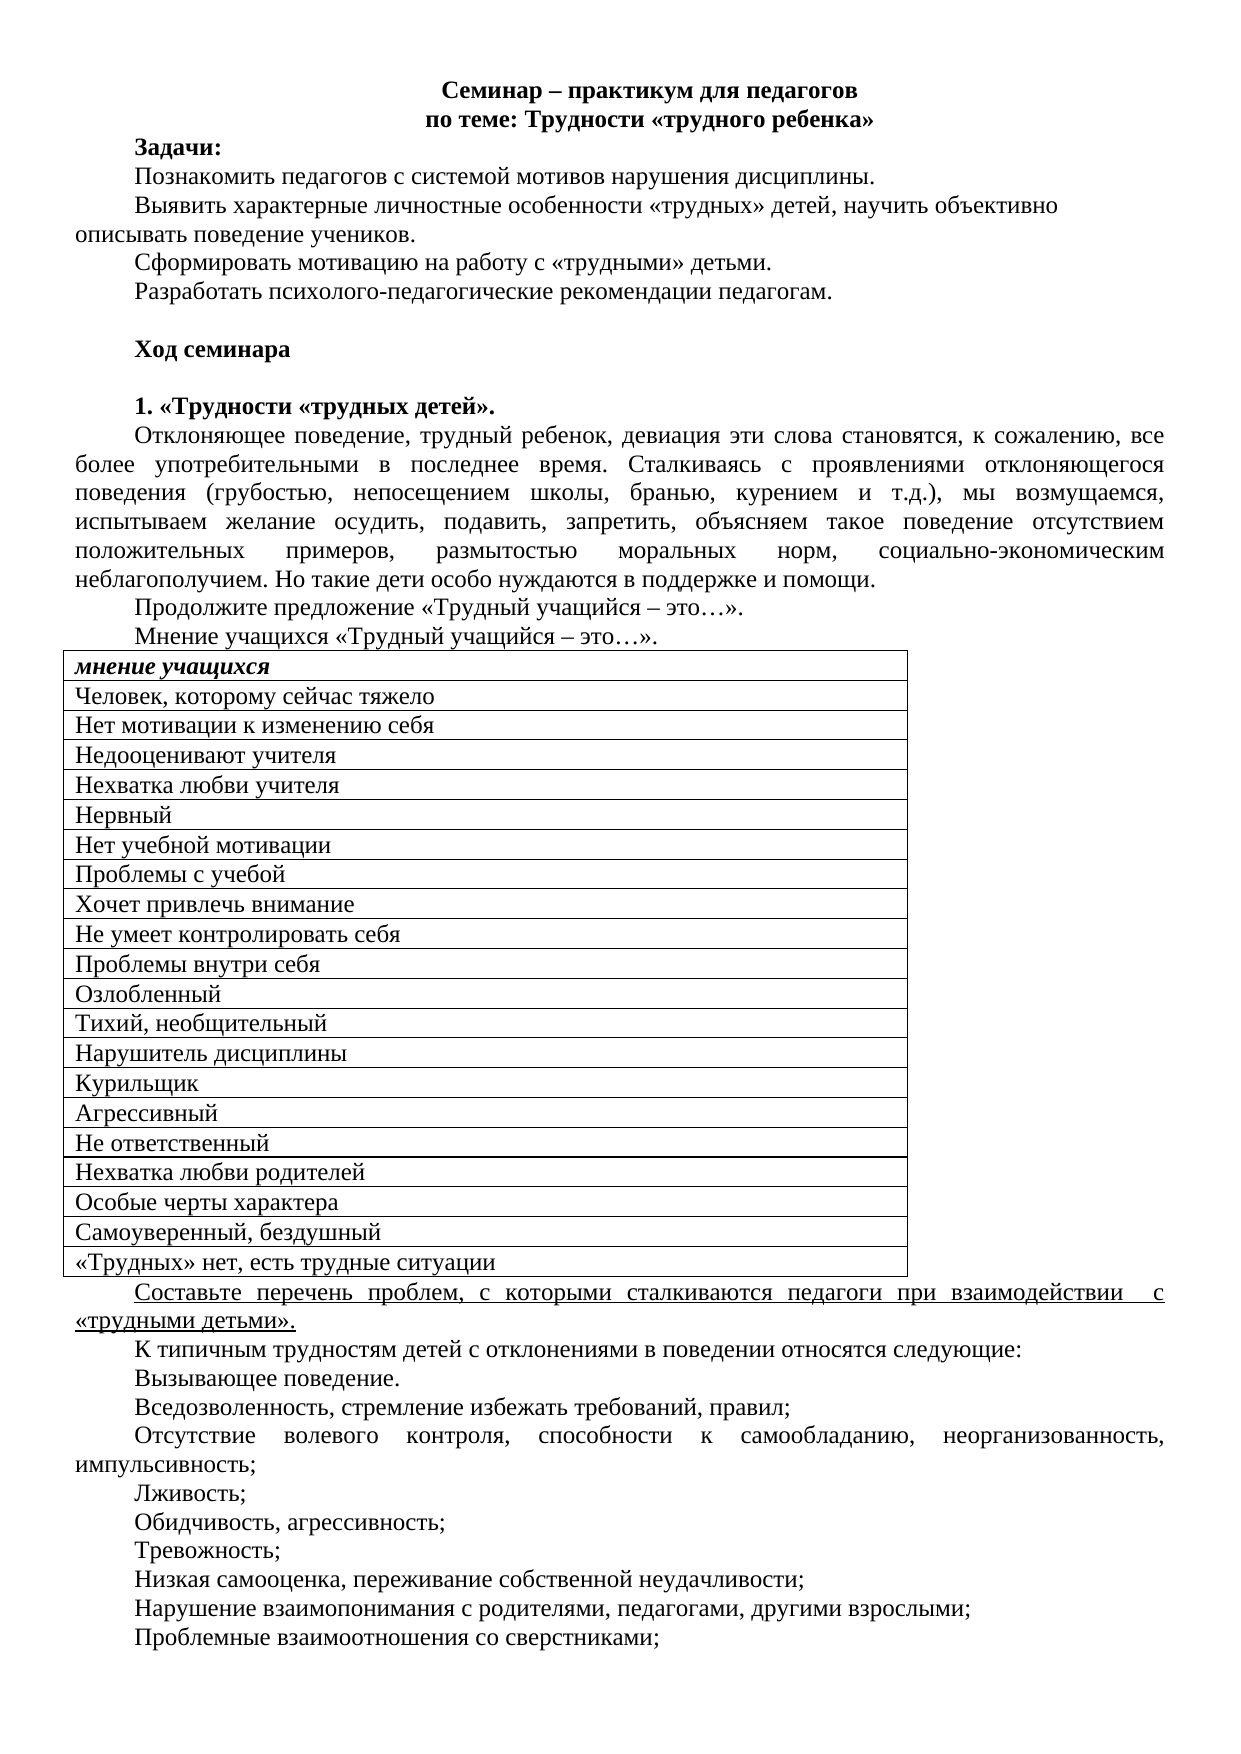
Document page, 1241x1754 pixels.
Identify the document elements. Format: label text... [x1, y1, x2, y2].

text Выявить характерные личностные особенности «трудных» детей, научить объективно описывать поведение учеников. [75, 190, 1165, 247]
table_cell Не умеет контролировать себя [64, 919, 907, 948]
text по теме: Трудности «трудного ребенка» [75, 104, 1165, 132]
table_cell Озлобленный [64, 979, 907, 1007]
text К типичным трудностям детей с отклонениями в поведении относятся следующие: [75, 1334, 1165, 1363]
table_cell Проблемы внутри себя [64, 949, 907, 978]
text 1. «Трудности «трудных детей». [75, 391, 1165, 420]
text Вызывающее поведение. [75, 1363, 1165, 1392]
table_cell «Трудных» нет, есть трудные ситуации [64, 1247, 907, 1276]
text Проблемные взаимоотношения со сверстниками; [75, 1622, 1165, 1650]
text Обидчивость, агрессивность; [75, 1507, 1165, 1535]
table_cell Особые черты характера [64, 1187, 907, 1216]
table_cell Агрессивный [64, 1098, 907, 1127]
table_cell Нарушитель дисциплины [64, 1038, 907, 1067]
text Отсутствие волевого контроля, способности к самообладанию, неорганизованность, импульсивность; [75, 1420, 1165, 1478]
table_cell Недооценивают учителя [64, 740, 907, 769]
text Сформировать мотивацию на работу с «трудными» детьми. [75, 247, 1165, 276]
text Вседозволенность, стремление избежать требований, правил; [75, 1392, 1165, 1420]
table_cell Нет учебной мотивации [64, 830, 907, 858]
table_cell Самоуверенный, бездушный [64, 1217, 907, 1246]
text Разработать психолого-педагогические рекомендации педагогам. [75, 276, 1165, 305]
text Задачи: [75, 132, 1165, 161]
table_cell Не ответственный [64, 1128, 907, 1156]
table_header мнение учащихся [64, 651, 907, 680]
text Познакомить педагогов с системой мотивов нарушения дисциплины. [75, 161, 1165, 190]
text Нарушение взаимопонимания с родителями, педагогами, другими взрослыми; [75, 1593, 1165, 1622]
text Семинар – практикум для педагогов [75, 75, 1165, 104]
table_cell Человек, которому сейчас тяжело [64, 681, 907, 709]
text Тревожность; [75, 1535, 1165, 1564]
table_cell Нервный [64, 800, 907, 829]
text Отклоняющее поведение, трудный ребенок, девиация эти слова становятся, к сожалению, все более употребительными в последнее время. Сталкиваясь с проявлениями отклоняющегося поведения (грубостью, непосещением школы, бранью, курением и т.д.), мы возмущаемся, испытываем желание осудить, подавить, запретить, объясняем такое поведение отсутствием положительных примеров, размытостью моральных норм, социально-экономическим неблагополучием. Но такие дети особо нуждаются в поддержке и помощи. [75, 420, 1165, 592]
table_cell Нехватка любви учителя [64, 770, 907, 799]
text Продолжите предложение «Трудный учащийся – это…». [75, 592, 1165, 621]
text Ход семинара [75, 334, 1165, 362]
text Мнение учащихся «Трудный учащийся – это…». [75, 621, 1165, 650]
table_cell Хочет привлечь внимание [64, 889, 907, 918]
table_cell Проблемы с учебой [64, 860, 907, 888]
table_cell Тихий, необщительный [64, 1009, 907, 1037]
text Низкая самооценка, переживание собственной неудачливости; [75, 1564, 1165, 1593]
table_cell Нет мотивации к изменению себя [64, 711, 907, 739]
text Лживость; [75, 1478, 1165, 1507]
table_cell Нехватка любви родителей [64, 1158, 907, 1186]
text Составьте перечень проблем, с которыми сталкиваются педагоги при взаимодействии с «трудными детьми». [75, 1277, 1165, 1334]
table_cell Курильщик [64, 1068, 907, 1097]
